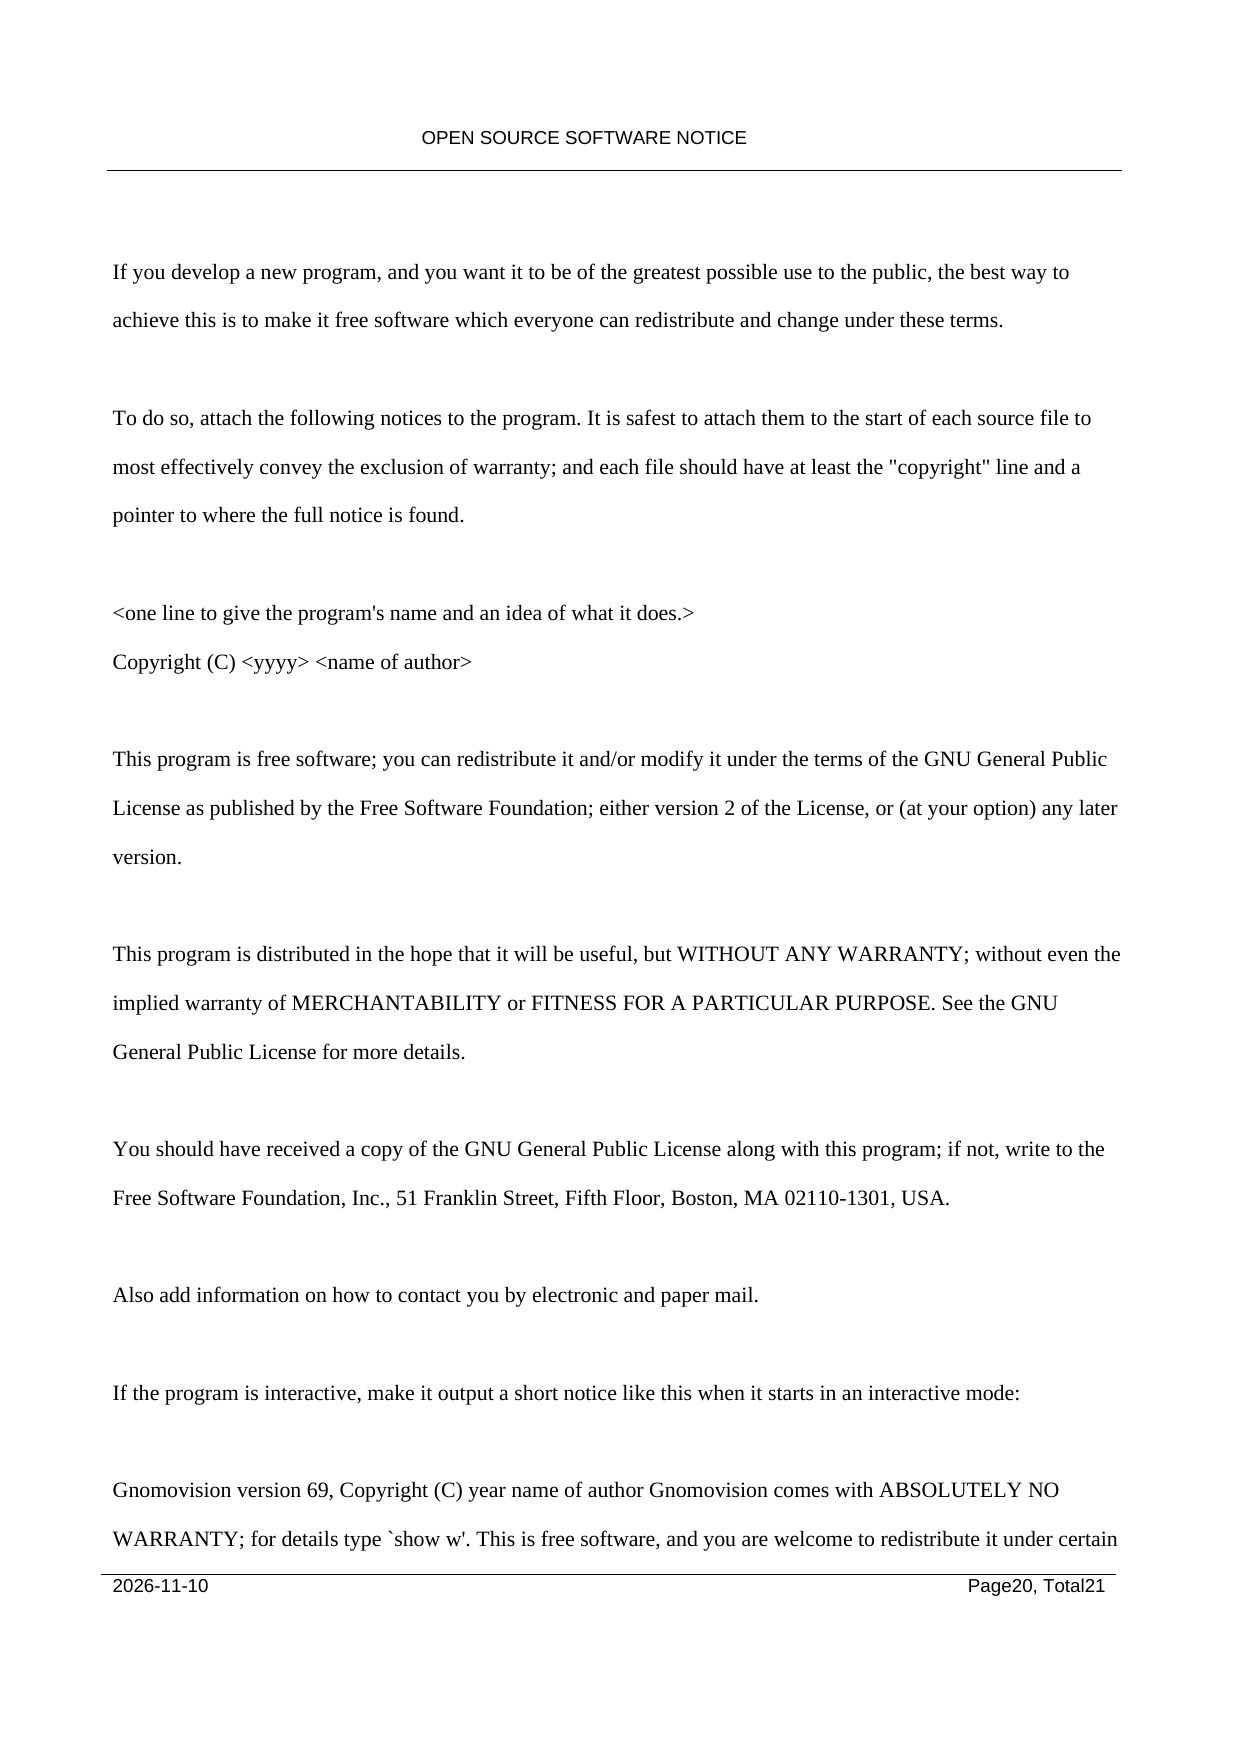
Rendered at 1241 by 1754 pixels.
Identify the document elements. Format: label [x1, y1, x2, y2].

text [112, 206, 1128, 1555]
